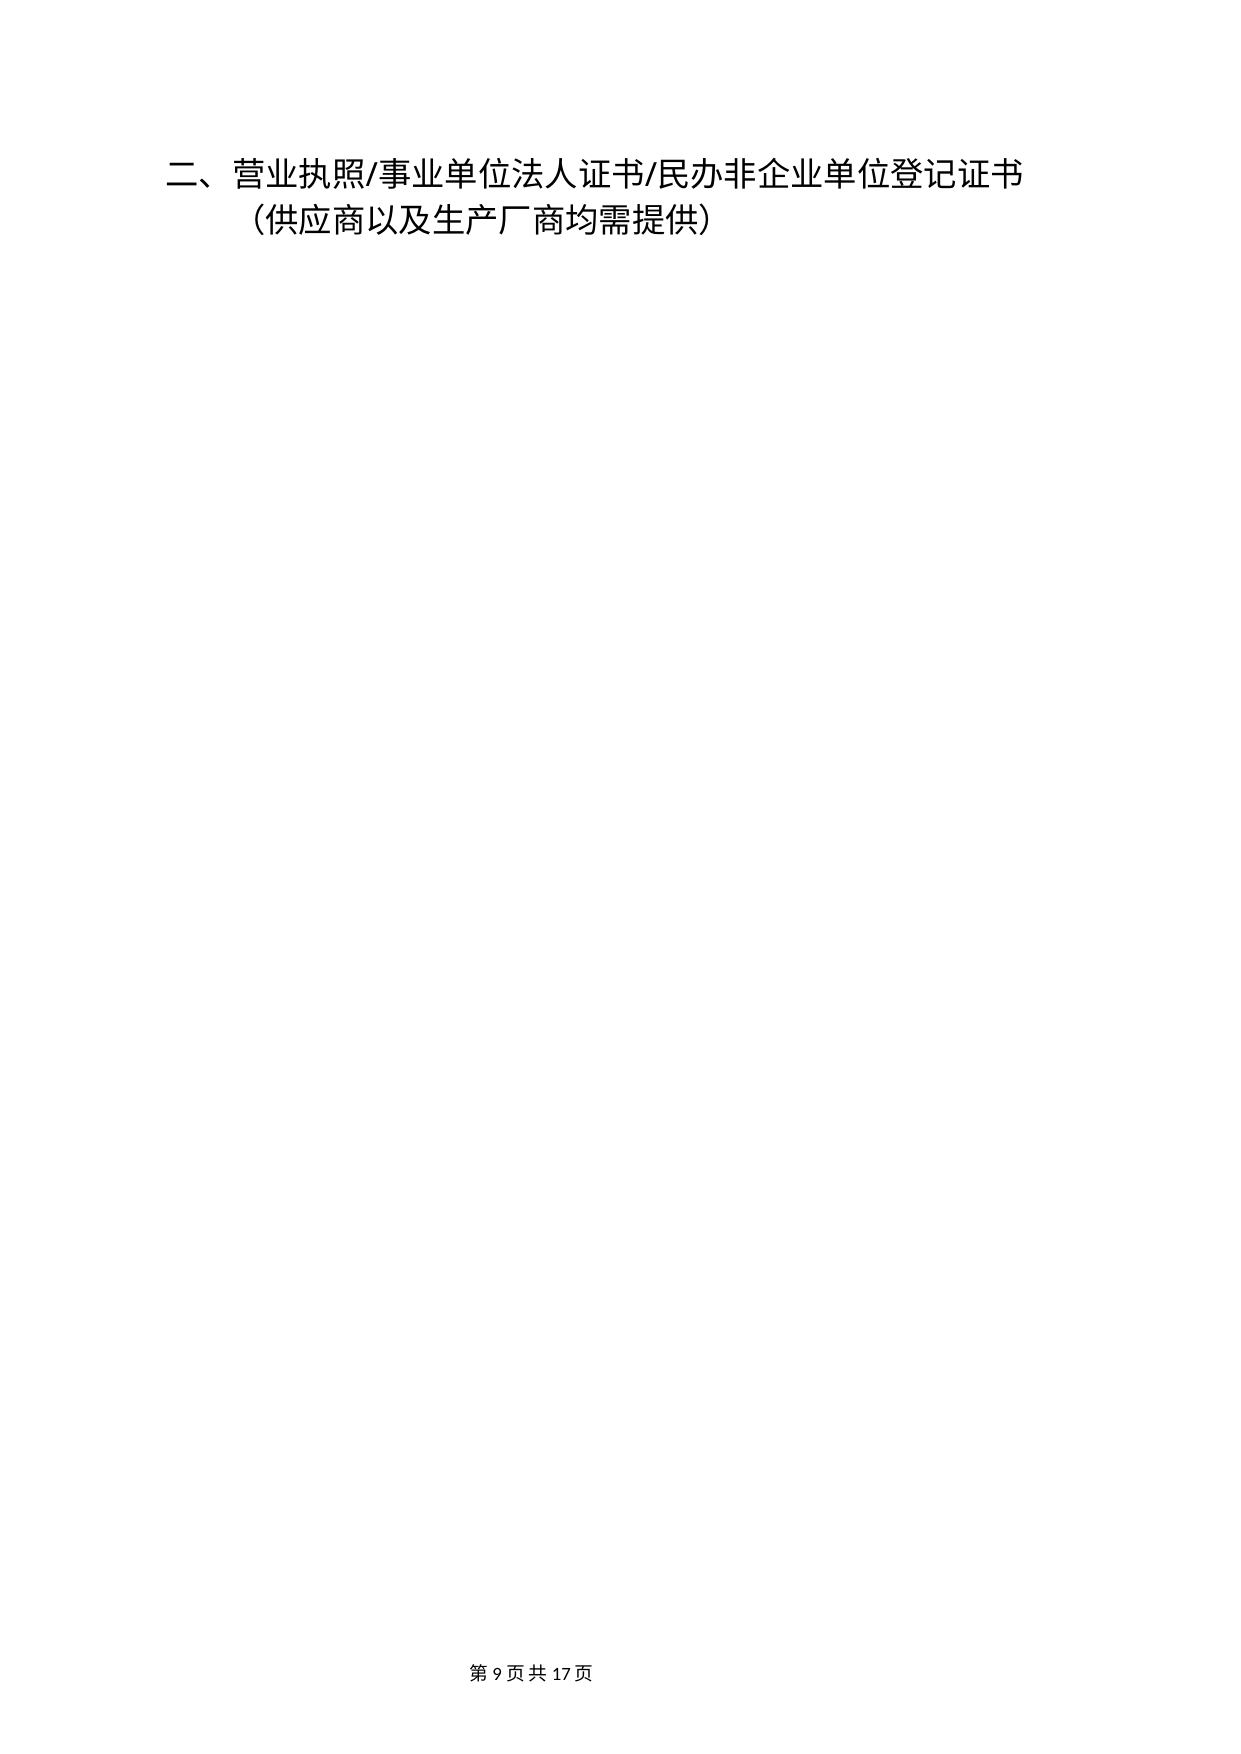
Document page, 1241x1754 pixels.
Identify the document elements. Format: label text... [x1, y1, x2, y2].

subtitle 营业执照/事业单位法人证书/民办非企业单位登记证书 [165, 150, 1087, 196]
text （供应商以及生产厂商均需提供） [165, 196, 1087, 242]
